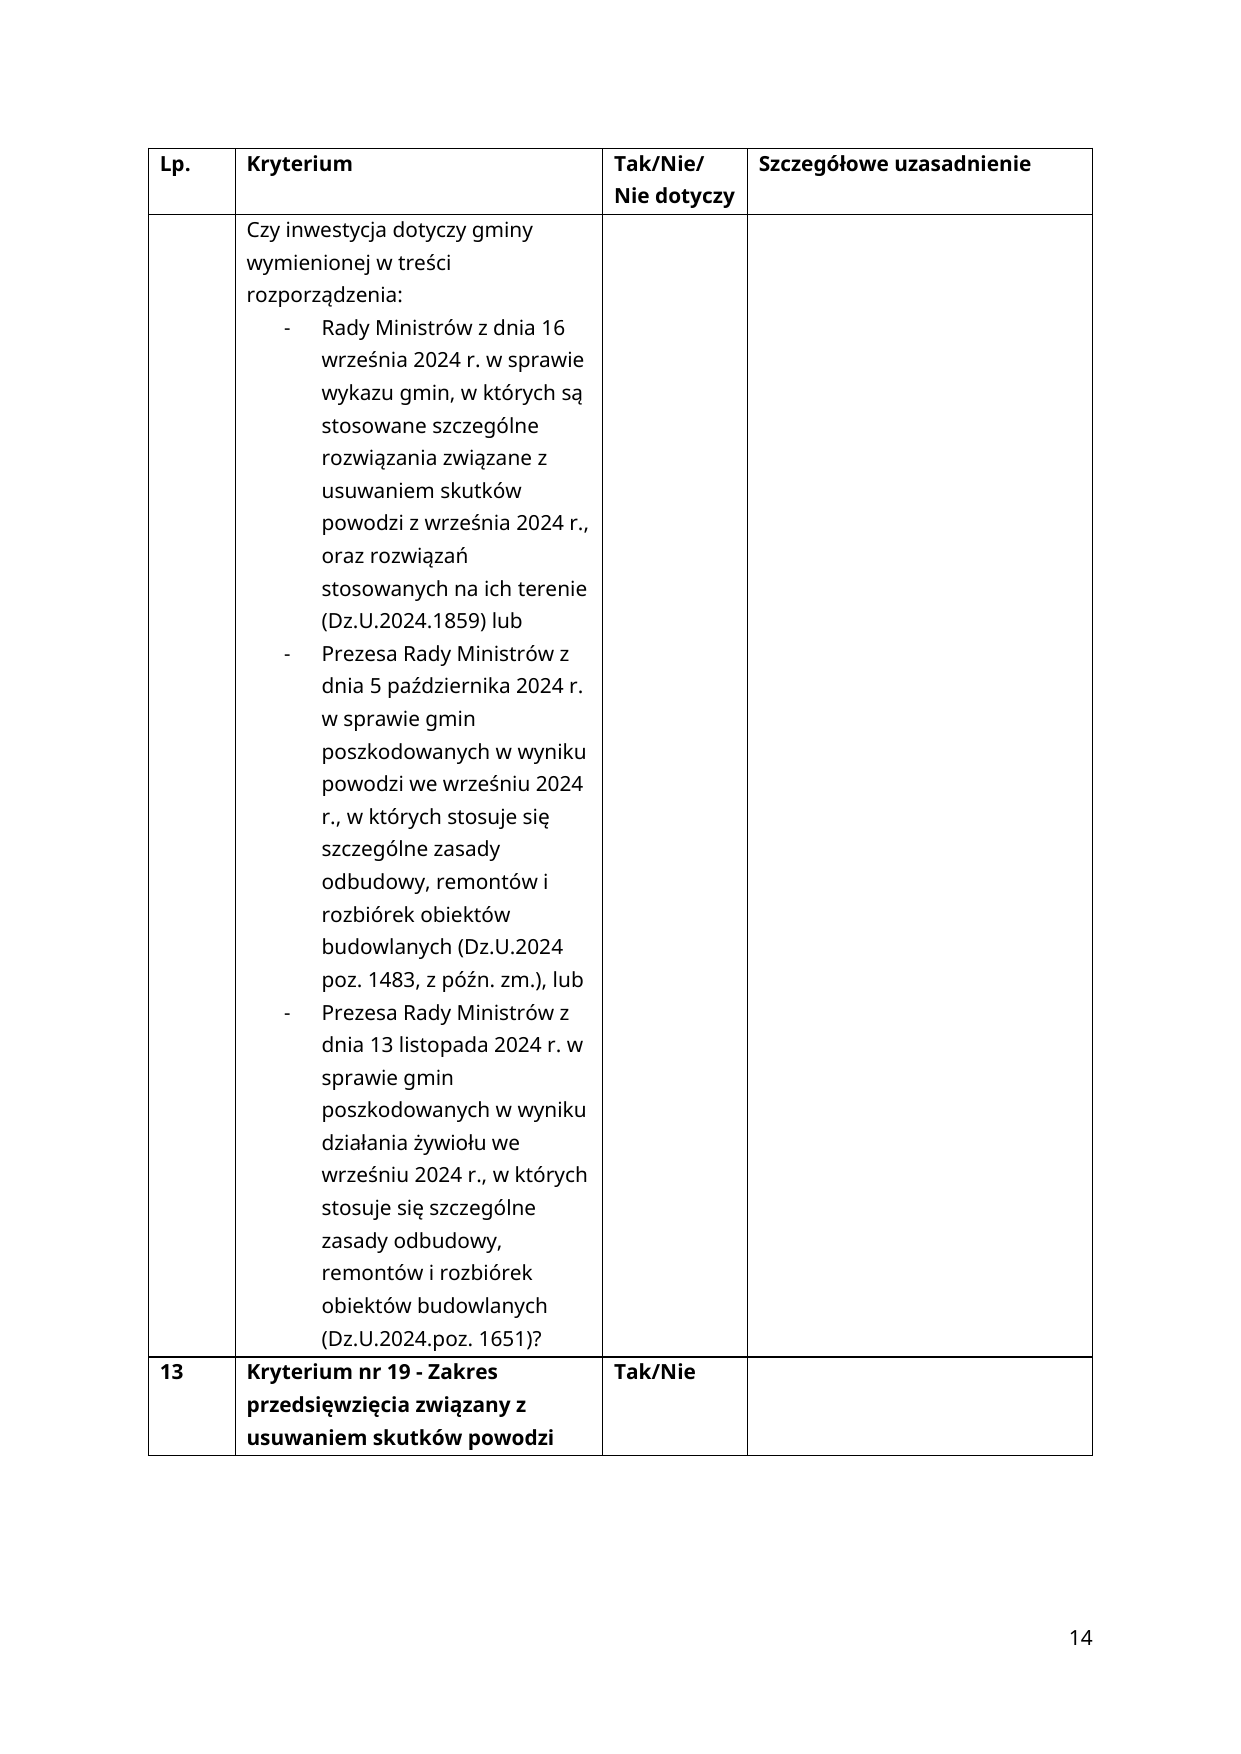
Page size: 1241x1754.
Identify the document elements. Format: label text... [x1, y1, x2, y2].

table_cell [748, 215, 1092, 1356]
table_cell [603, 215, 747, 1356]
table_header Tak/Nie/Nie dotyczy [603, 149, 747, 214]
table_cell Czy inwestycja dotyczy gminy wymienionej w treści rozporządzenia: Rady Ministrów z dnia 16 września 2024 r. w sprawie wykazu gmin, w których są stosowane szczególne rozwiązania związane z usuwaniem skutków powodzi z września 2024 r., oraz rozwiązań stosowanych na ich terenie (Dz.U.2024.1859) lub Prezesa Rady Ministrów z dnia 5 października 2024 r. w sprawie gmin poszkodowanych w wyniku powodzi we wrześniu 2024 r., w których stosuje się szczególne zasady odbudowy, remontów i rozbiórek obiektów budowlanych (Dz.U.2024 poz. 1483, z późn. zm.), lub Prezesa Rady Ministrów z dnia 13 listopada 2024 r. w sprawie gmin poszkodowanych w wyniku działania żywiołu we wrześniu 2024 r., w których stosuje się szczególne zasady odbudowy, remontów i rozbiórek obiektów budowlanych (Dz.U.2024.poz. 1651)? [236, 215, 602, 1356]
table_cell Tak/Nie [603, 1358, 747, 1455]
table_cell [748, 1358, 1092, 1455]
table_cell Kryterium nr 19 - Zakres przedsięwzięcia związany z usuwaniem skutków powodzi [236, 1358, 602, 1455]
table_cell 13 [149, 1358, 235, 1455]
table_header Lp. [149, 149, 235, 214]
table_header Kryterium [236, 149, 602, 214]
table_header Szczegółowe uzasadnienie [748, 149, 1092, 214]
table_cell [149, 215, 235, 1356]
